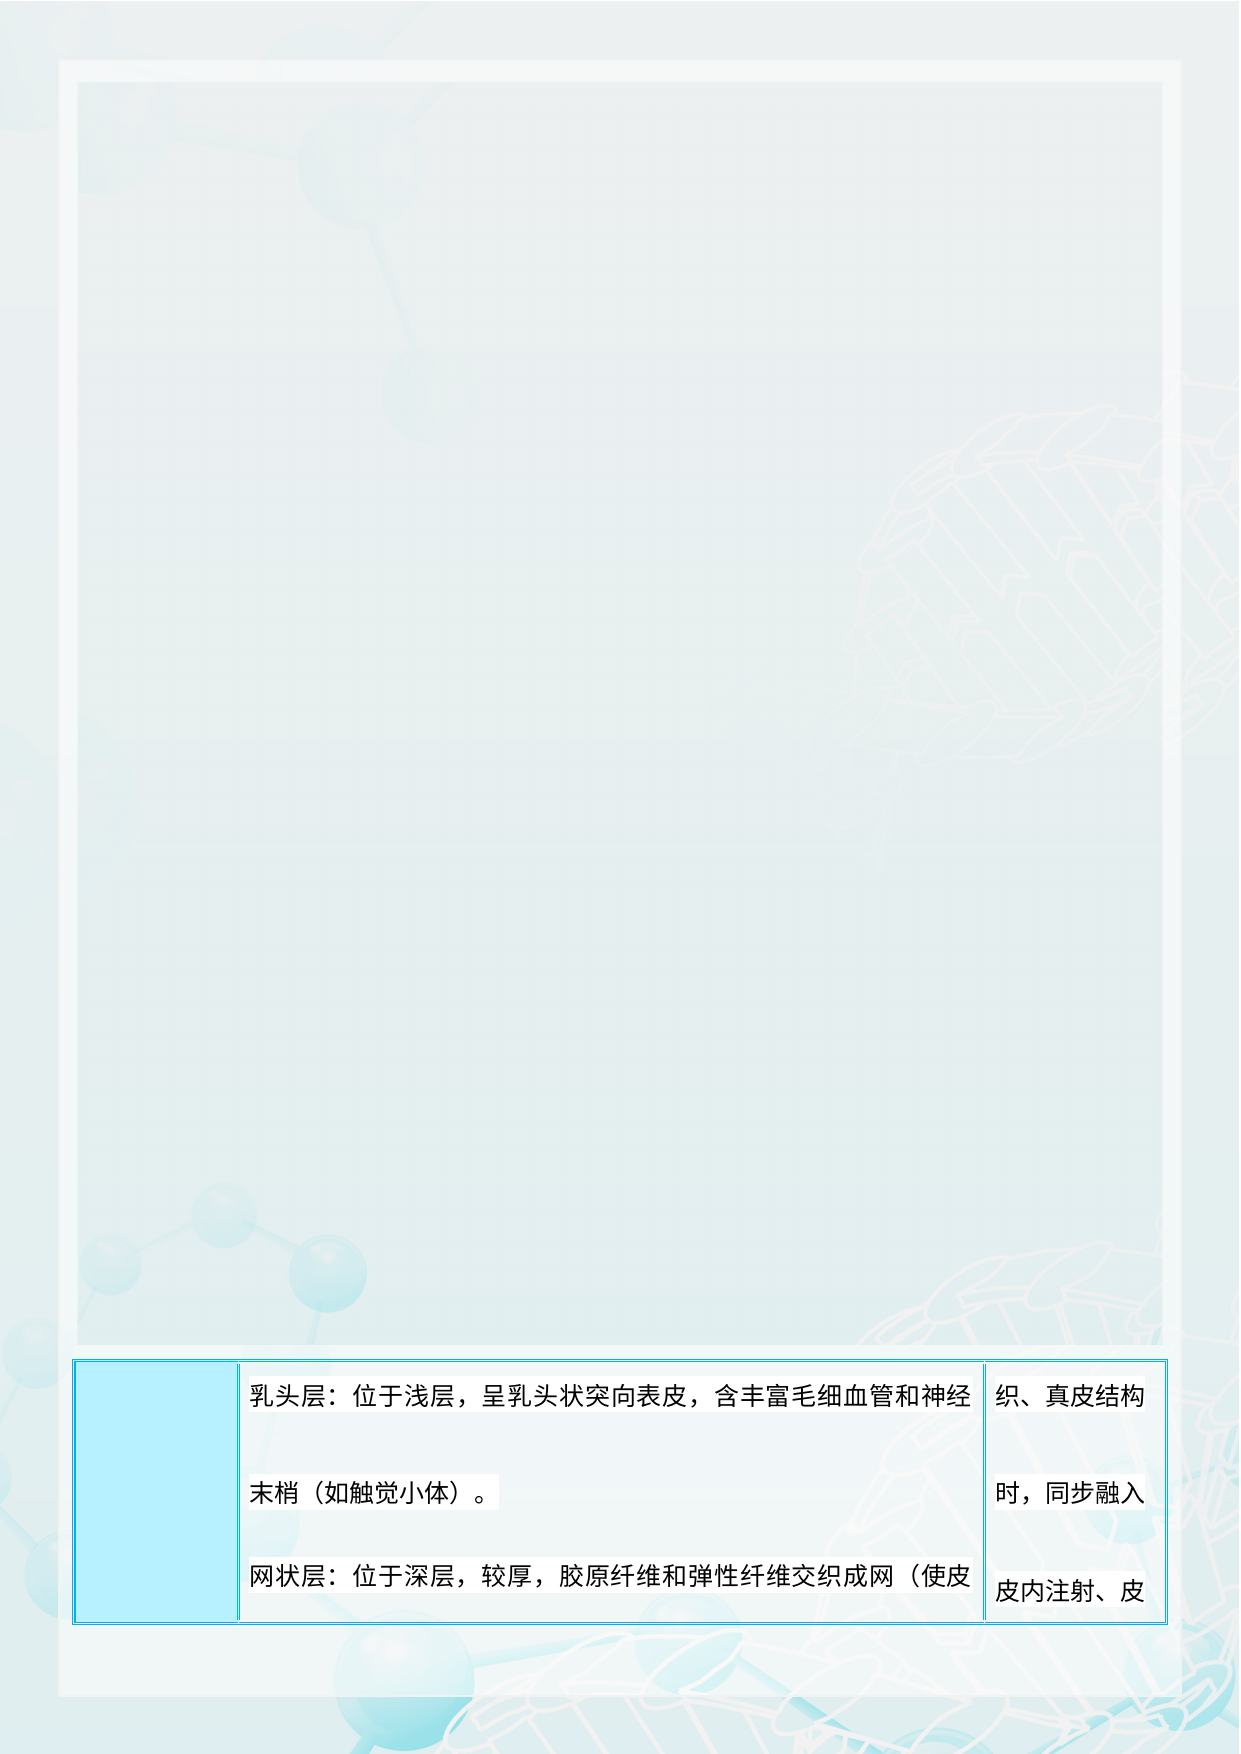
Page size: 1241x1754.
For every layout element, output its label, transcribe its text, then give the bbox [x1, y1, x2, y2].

table_cell （一）导入新课（5 分钟） 情境提问：“同学们有没有想过，我们的身体最外层的‘屏障’是什么？它能帮我们挡住灰尘、细菌，还能调节体温 —— 这就是皮肤。如果皮肤严重受损，甚至会危及生命，那么皮肤到底是由什么构成的？它有哪些神奇的功能？” 明确本节课学习内容：皮肤的结构、功能及附属器，引出学习目标。 新课讲授（30 分钟） 1.皮肤的概述（3 分钟） 讲解皮肤的位置：覆盖于人体表面，借皮下组织与深部结构相连。 强调皮肤的重要性：人体与外界直接接触的器官，具有多种功能（保护、感受刺激、调节体温、分泌、排泄、物质代谢等），严重破坏可危及生命 2.皮肤的结构（15分钟） 表皮（结合图 3-1 讲解）： 层次划分：从基底到表面分为基底层、棘层、颗粒层、透明层、角质层。 各层特点： 基底层：1 层矮柱状细胞，有分裂能力，含黑色素细胞（决定肤色、吸收紫外线）。 棘层：4-10 层多边形细胞，表面有棘状突起。 颗粒层：3-5 层梭形细胞，含透明角质颗粒，细胞核退化。 透明层：数层扁平细胞，细胞质透明，细胞核和细胞器消失。 角质层：多层扁平角质细胞，含角蛋白，起保护作用（抵抗摩擦、阻止异物侵入），表层细胞脱落形成皮屑。 互动提问：“为什么经常摩擦的部位（如手掌）角质层更厚？”（引导学生理解结构与功能的适应）。 真皮： 组成：致密结缔组织，分为乳头层和网状层。 乳头层：位于浅层，呈乳头状突向表皮，含丰富毛细血管和神经末梢（如触觉小体）。 网状层：位于深层，较厚，胶原纤维和弹性纤维交织成网（使皮肤有韧性和弹性），含小血管、淋巴管、毛囊、皮脂腺等。 皮下组织： 组成：疏松结缔组织和脂肪组织。 功能：连接皮肤与深部组织，使皮肤有可移性，厚度因个体、部位等而异。 知识链接：注射相关知识（结合护理实践）： 皮内注射：注入表皮与真皮之间（真皮浅层），用于过敏试验（如青霉素），此处肥大细胞多、神经末梢丰富（疼痛明显），选前臂掌侧下段（皮肤薄、易观察反应）。 皮下注射：注入皮下组织，部位如三角肌下缘，用于疫苗接种、胰岛素注射等。 3. 皮肤的附属器（12 分钟） 结合图 3-2 讲解毛、皮脂腺、汗腺、指（趾）甲： 毛：分布（除手掌、足底），分毛干（外露）和毛根（埋于皮肤），毛根周围有毛囊，毛球底部有毛乳头（生长点），毛囊旁有立毛肌（收缩使毛竖立）。 皮脂腺：位于毛囊与立毛肌之间，导管开口于毛囊，分泌皮脂（柔润皮肤、保护毛发）。 汗腺：遍布全身（手掌、足底、腋窝最多），分泌汗液（排泄代谢产物、调节体温和水盐平衡）；腋窝等处的大汗腺分泌物经细菌分解产生 “狐臭”。 指（趾）甲：表皮角质层增厚而成，分甲体（外露）、甲床（深面皮肤）、甲根（埋于皮肤），甲母质是生长点（拔甲时需保护），周围有甲襞和甲沟。 【学生】思考、讨论。 [239, 1362, 984, 1622]
table_cell 教学过程 （35min） [76, 1360, 239, 1622]
table_cell 以 “皮肤作为人体最外层屏障” 的生活化提问切入，结合 “皮肤受损可能危及生命” 的警示，快速聚焦学生注意力，使抽象的解剖学知识与学生的生活经验产生联结，降低认知门槛。 在讲解皮下组织、真皮结构时，同步融入皮内注射、皮下注射的操作原理，既解释了 “为何前臂掌侧适合过敏试验”（皮肤薄、易观察），又让学生体会到解剖学知识对护理操作的指导意义，避免 “死记硬背”。 [984, 1362, 1165, 1622]
picture [0, 1, 1240, 1754]
